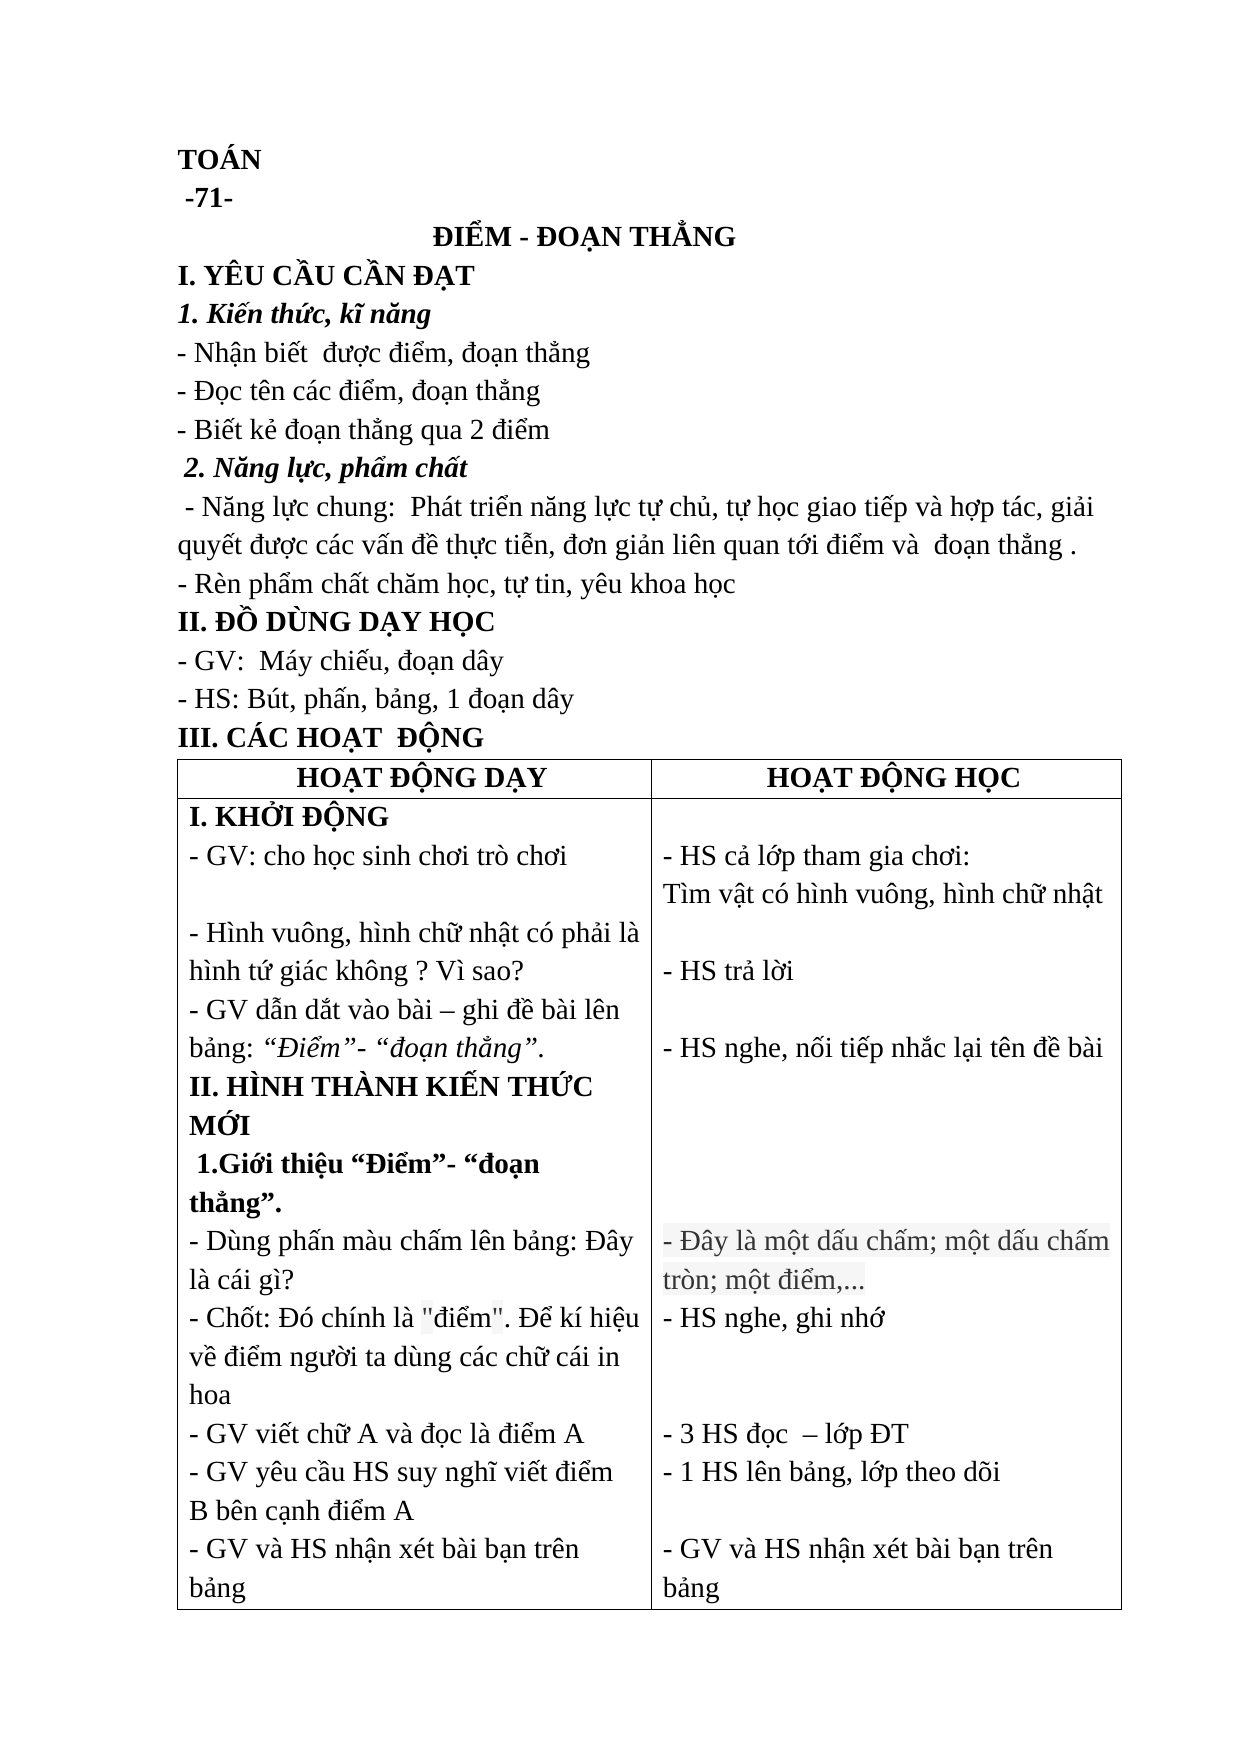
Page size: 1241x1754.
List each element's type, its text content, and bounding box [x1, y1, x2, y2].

table_header HOẠT ĐỘNG HỌC [652, 760, 1121, 798]
text - Rèn phẩm chất chăm học, tự tin, yêu khoa học [177, 566, 1152, 599]
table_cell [652, 799, 1121, 1609]
table_header HOẠT ĐỘNG DẠY [178, 760, 651, 798]
text - Nhận biết được điểm, đoạn thẳng [133, 335, 1152, 368]
text II. ĐỒ DÙNG DẠY HỌC [177, 604, 1152, 638]
text I. YÊU CẦU CẦN ĐẠT [177, 258, 1152, 291]
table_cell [178, 799, 651, 1609]
text ĐIỂM - ĐOẠN THẲNG [177, 219, 1152, 253]
text 1. Kiến thức, kĩ năng [177, 296, 1152, 330]
text 2. Năng lực, phẩm chất [133, 450, 1152, 484]
text - Đọc tên các điểm, đoạn thẳng [133, 373, 1152, 407]
text - GV: Máy chiếu, đoạn dây [177, 643, 1152, 677]
text - Biết kẻ đoạn thẳng qua 2 điểm [133, 412, 1152, 445]
text - Năng lực chung: Phát triển năng lực tự chủ, tự học giao tiếp và hợp tác, giải quyết được các vấn đề thực tiễn, đơn giản liên quan tới điểm và đoạn thẳng . [177, 489, 1152, 561]
text - HS: Bút, phấn, bảng, 1 đoạn dây [177, 682, 1152, 715]
text -71- [177, 181, 1152, 214]
text III. CÁC HOẠT ĐỘNG [177, 720, 1152, 754]
text TOÁN [177, 142, 1152, 176]
